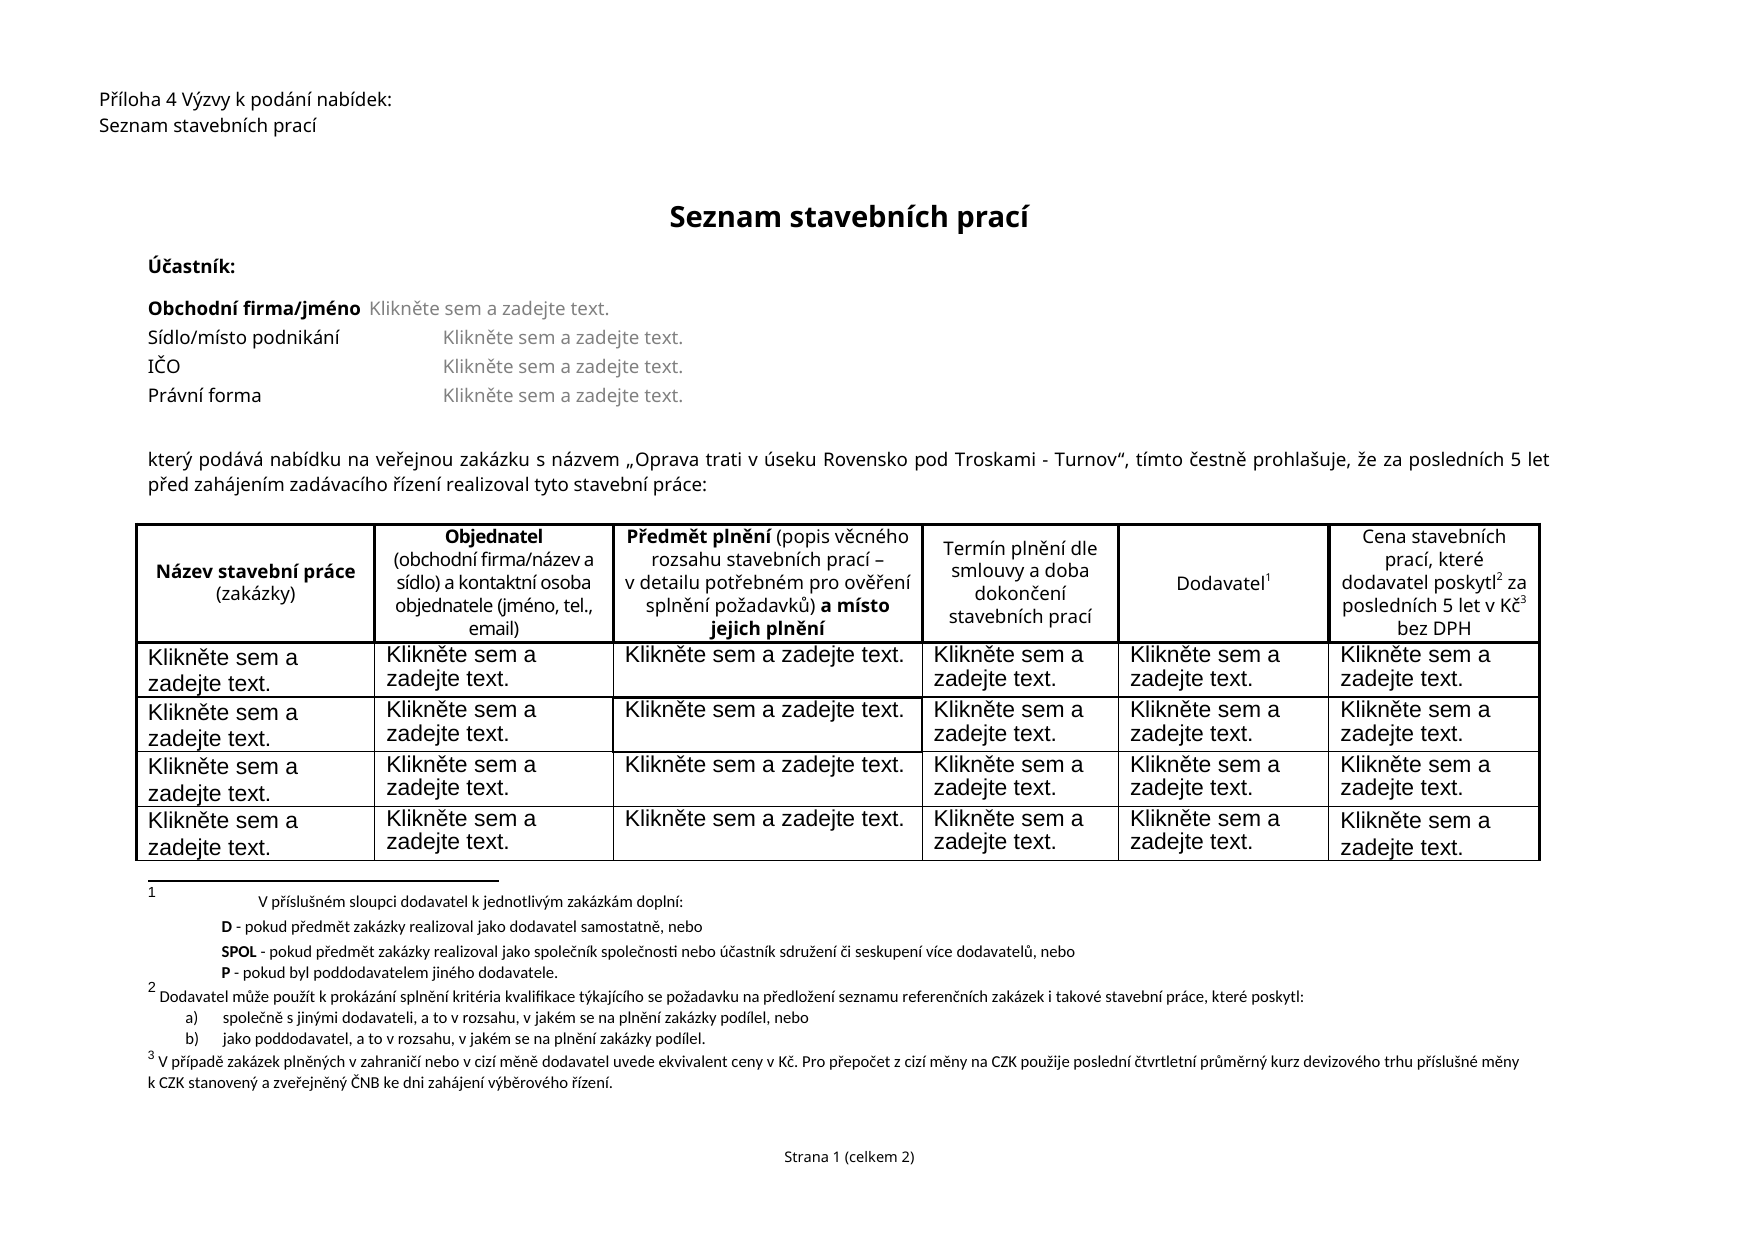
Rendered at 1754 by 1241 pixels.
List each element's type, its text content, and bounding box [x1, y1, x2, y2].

table_header Dodavatel [1120, 526, 1327, 641]
text Obchodní firma/jméno [148, 292, 1551, 321]
table_header Předmět plnění (popis věcného rozsahu stavebních prací – v detailu potřebném pro ověření splnění požadavků) a místo jejich plnění [615, 526, 921, 641]
table_header Objednatel (obchodní firma/název a sídlo) a kontaktní osoba objednatele (jméno, tel., email) [376, 526, 612, 641]
text Účastník: [148, 249, 1551, 279]
text Právní forma [148, 379, 1551, 408]
text Sídlo/místo podnikání [148, 321, 1551, 350]
table_header Termín plnění dle smlouvy a doba dokončení stavebních prací [924, 526, 1117, 641]
table_header Název stavební práce (zakázky) [138, 526, 373, 641]
table_header Cena stavebních prací, které dodavatel poskytl za posledních 5 let v Kč bez DPH [1331, 526, 1538, 641]
text IČO [148, 350, 1551, 379]
text který podává nabídku na veřejnou zakázku s názvem „Oprava trati v úseku Rovensko pod Troskami - Turnov“, tímto čestně prohlašuje, že za posledních 5 let před zahájením zadávacího řízení realizoval tyto stavební práce: [148, 446, 1551, 497]
title Seznam stavebních prací [148, 196, 1551, 236]
